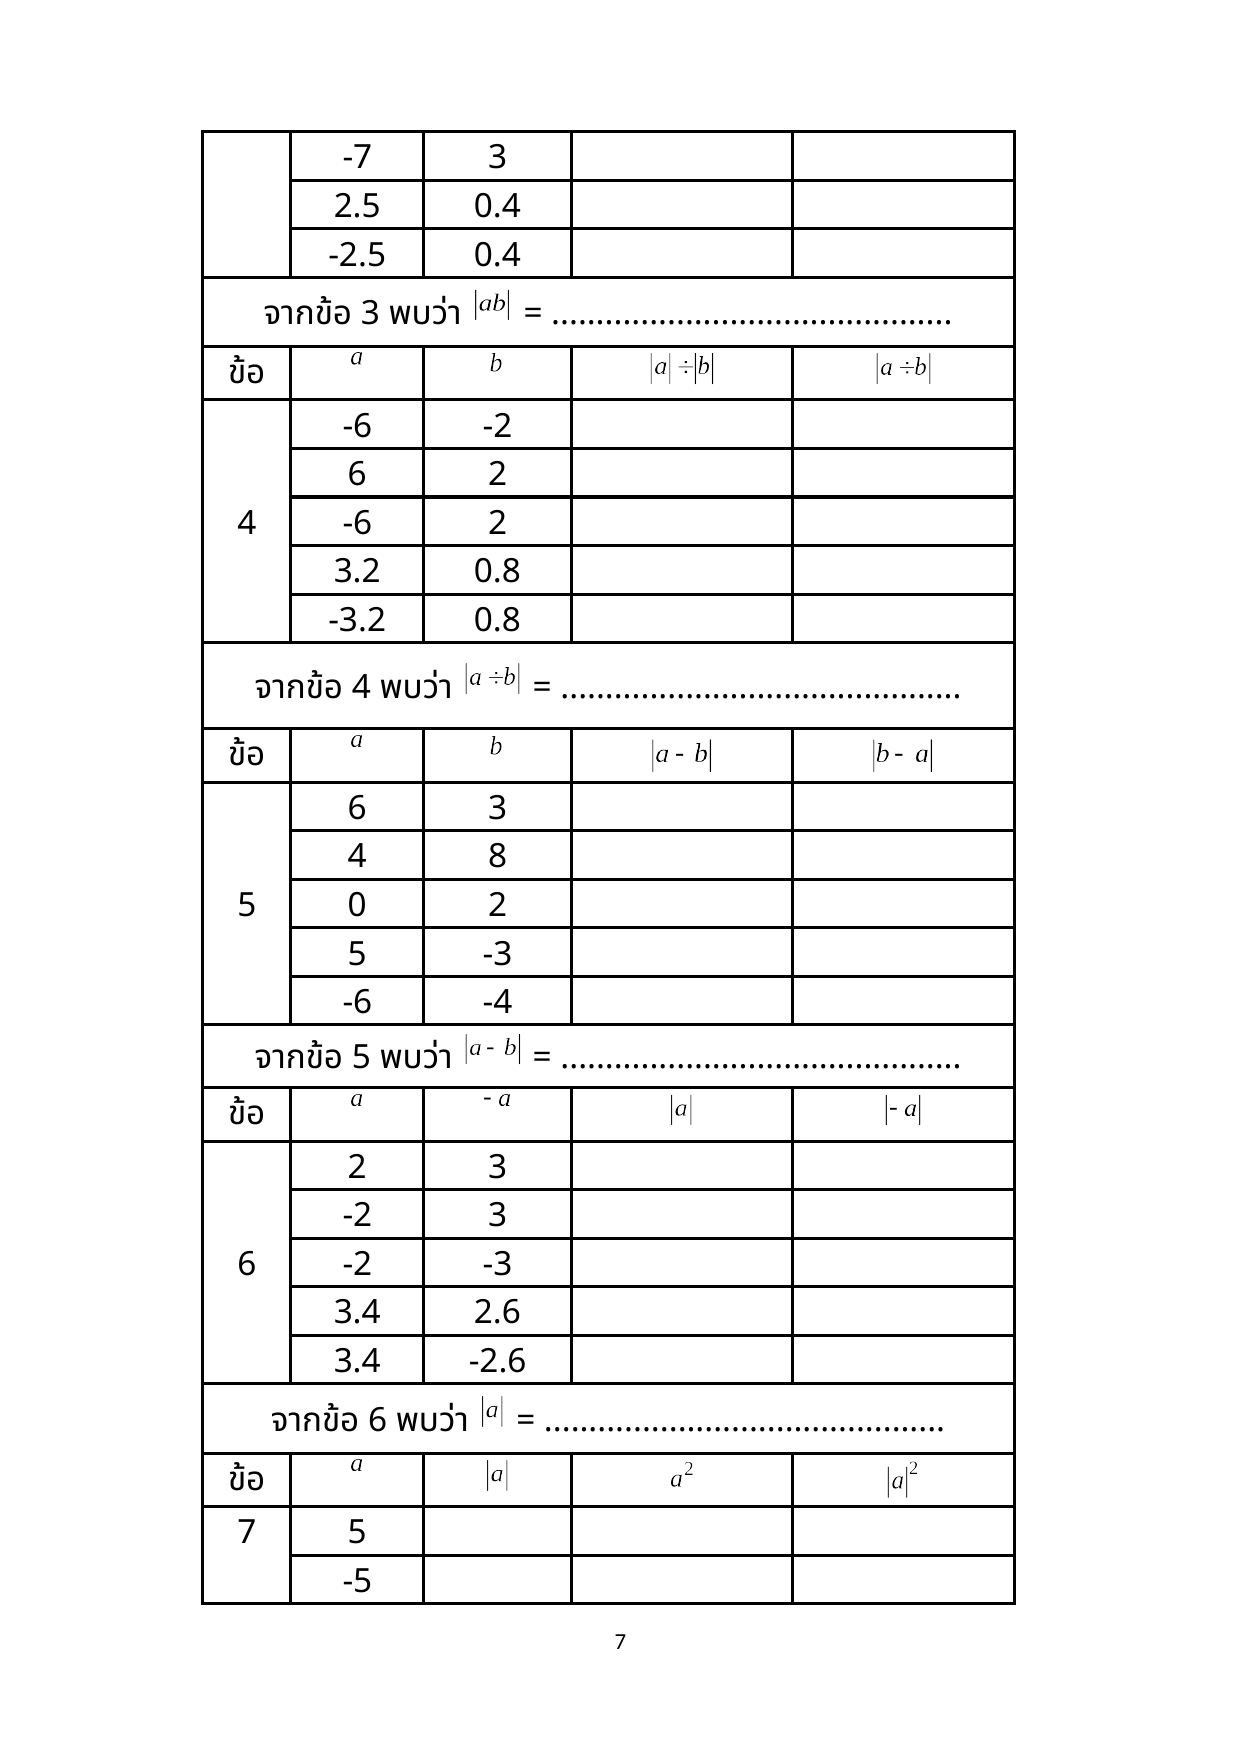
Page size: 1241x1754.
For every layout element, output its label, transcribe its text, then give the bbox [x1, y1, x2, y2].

table_cell [573, 450, 791, 495]
table_cell 2 [425, 881, 570, 926]
table_cell 5 [204, 784, 289, 1023]
table_cell [573, 133, 791, 179]
table_cell [794, 450, 1013, 495]
table_cell ข้อ [204, 730, 289, 781]
table_cell [794, 499, 1013, 544]
table_cell -2.5 [292, 230, 422, 276]
table_cell [573, 784, 791, 829]
table_cell [794, 1455, 1013, 1505]
table_cell [794, 929, 1013, 975]
table_cell [573, 182, 791, 227]
table_cell [573, 730, 791, 781]
table_cell [573, 348, 791, 398]
table_cell ข้อ [204, 1455, 289, 1505]
table_cell [425, 1455, 570, 1505]
table_cell -7 [292, 133, 422, 179]
table_cell [573, 1455, 791, 1505]
table_cell [573, 1191, 791, 1237]
table_cell [794, 978, 1013, 1023]
table_cell 6 [292, 450, 422, 495]
table_cell ข้อ [204, 1089, 289, 1139]
table_cell -2 [292, 1191, 422, 1237]
table_cell -2 [292, 1240, 422, 1285]
table_cell 2.5 [292, 182, 422, 227]
table_cell -2 [425, 401, 570, 447]
table_cell -5 [292, 1557, 422, 1602]
table_cell 3 [425, 133, 570, 179]
table_cell -3 [425, 1240, 570, 1285]
table_cell [794, 133, 1013, 179]
table_cell [573, 547, 791, 592]
table_cell 5 [292, 1508, 422, 1554]
table_cell [573, 978, 791, 1023]
table_cell [794, 596, 1013, 641]
table_cell [794, 1508, 1013, 1554]
table_cell [573, 401, 791, 447]
table_cell [794, 348, 1013, 398]
table_cell -6 [292, 499, 422, 544]
table_cell [573, 1288, 791, 1334]
table_cell -4 [425, 978, 570, 1023]
table_cell 2 [425, 499, 570, 544]
table_cell [794, 784, 1013, 829]
table_cell 3 [425, 1143, 570, 1188]
table_cell [425, 1089, 570, 1139]
table_cell จากข้อ 3 พบว่า = ............................................. [204, 279, 1013, 345]
table_cell [292, 1455, 422, 1505]
table_cell 3.2 [292, 547, 422, 592]
table_cell 6 [292, 784, 422, 829]
table_cell [573, 1143, 791, 1188]
table_cell จากข้อ 5 พบว่า = ............................................. [204, 1026, 1013, 1086]
table_cell -6 [292, 401, 422, 447]
table_cell 0.4 [425, 182, 570, 227]
table_cell 0.8 [425, 547, 570, 592]
table_cell [794, 401, 1013, 447]
table_cell 5 [292, 929, 422, 975]
table_cell [794, 1557, 1013, 1602]
table_cell [794, 1143, 1013, 1188]
table_cell [794, 832, 1013, 878]
table_cell [292, 348, 422, 398]
table_cell 2 [292, 1143, 422, 1188]
table_cell 2.6 [425, 1288, 570, 1334]
table_cell [573, 499, 791, 544]
table_cell [573, 832, 791, 878]
table_cell -3 [425, 929, 570, 975]
table_cell [794, 1191, 1013, 1237]
table_cell [573, 1337, 791, 1382]
table_cell -2.6 [425, 1337, 570, 1382]
table_cell [573, 929, 791, 975]
table_cell [794, 1288, 1013, 1334]
table_cell [794, 182, 1013, 227]
table_cell 0.4 [425, 230, 570, 276]
table_cell จากข้อ 6 พบว่า = ............................................. [204, 1385, 1013, 1452]
table_cell 4 [292, 832, 422, 878]
table_cell 0 [292, 881, 422, 926]
table_cell [794, 1337, 1013, 1382]
table_cell 2 [425, 450, 570, 495]
table_cell 7 [204, 1508, 289, 1602]
table_cell 0.8 [425, 596, 570, 641]
table_cell [425, 348, 570, 398]
table_cell [794, 1089, 1013, 1139]
table_cell [425, 730, 570, 781]
table_cell 8 [425, 832, 570, 878]
table_cell [573, 1089, 791, 1139]
table_cell -6 [292, 978, 422, 1023]
table_cell 3.4 [292, 1337, 422, 1382]
table_cell ข้อ [204, 348, 289, 398]
table_cell [794, 881, 1013, 926]
table_cell [573, 1557, 791, 1602]
table_cell [425, 1557, 570, 1602]
table_cell [292, 730, 422, 781]
table_cell [794, 730, 1013, 781]
table_cell [573, 881, 791, 926]
table_cell [794, 230, 1013, 276]
table_cell [573, 1508, 791, 1554]
table_cell [573, 1240, 791, 1285]
table_cell 3 [425, 784, 570, 829]
table_cell 6 [204, 1143, 289, 1382]
table_cell 4 [204, 401, 289, 641]
table_cell 3.4 [292, 1288, 422, 1334]
table_cell -3.2 [292, 596, 422, 641]
table_cell [425, 1508, 570, 1554]
table_cell จากข้อ 4 พบว่า = ............................................. [204, 644, 1013, 727]
table_cell 3 [425, 1191, 570, 1237]
table_cell [794, 547, 1013, 592]
table_cell [573, 596, 791, 641]
table_cell [794, 1240, 1013, 1285]
table_cell [292, 1089, 422, 1139]
table_cell [573, 230, 791, 276]
